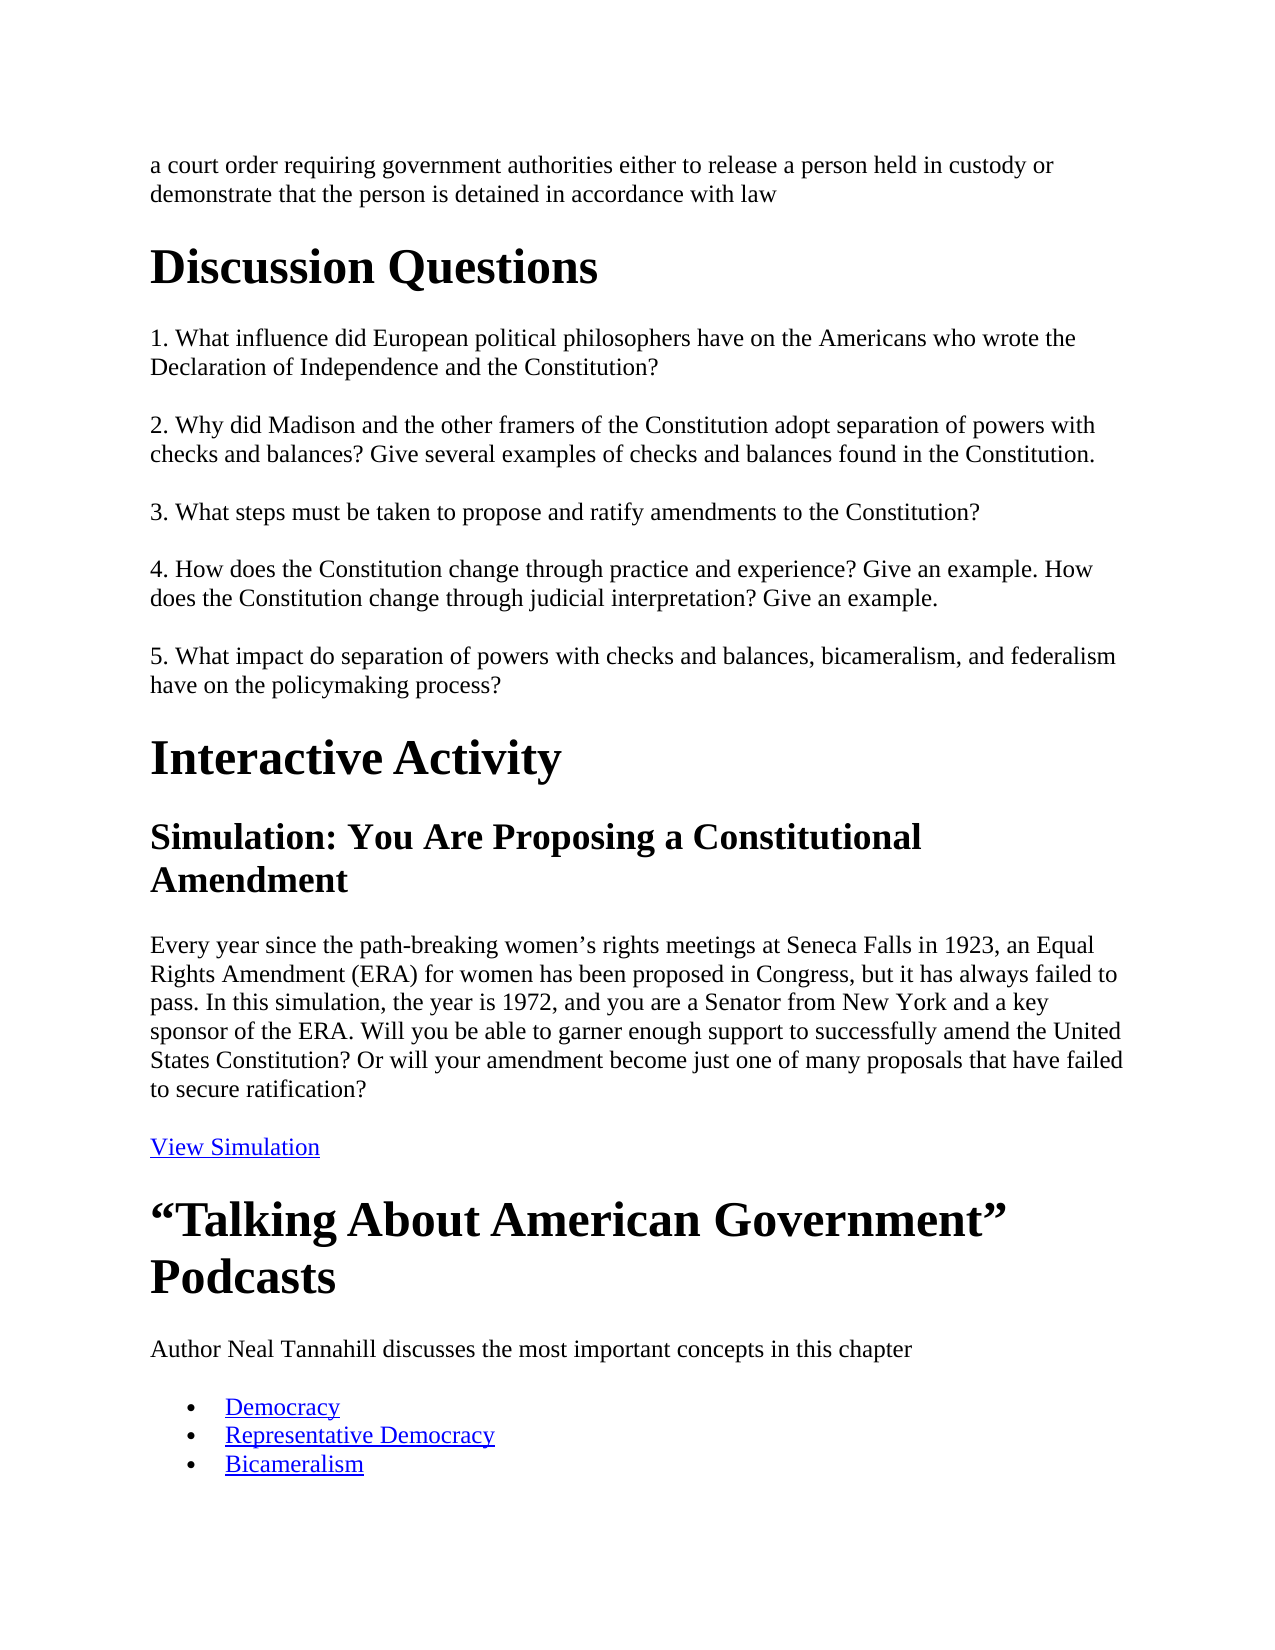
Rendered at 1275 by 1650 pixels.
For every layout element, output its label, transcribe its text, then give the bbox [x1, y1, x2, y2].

text 2. Why did Madison and the other framers of the Constitution adopt separation of powers with checks and balances? Give several examples of checks and balances found in the Constitution. [150, 410, 1125, 467]
text 3. What steps must be taken to propose and ratify amendments to the Constitution? [150, 497, 1125, 525]
list Bicameralism [187, 1449, 1125, 1478]
text Discussion Questions [150, 237, 1125, 294]
text 1. What influence did European political philosophers have on the Americans who wrote the Declaration of Independence and the Constitution? [150, 323, 1125, 381]
text Simulation: You Are Proposing a Constitutional Amendment [150, 814, 1125, 901]
list Democracy [187, 1392, 1125, 1420]
text Every year since the path-breaking women’s rights meetings at Seneca Falls in 1923, an Equal Rights Amendment (ERA) for women has been proposed in Congress, but it has always failed to pass. In this simulation, the year is 1972, and you are a Senator from New York and a key sponsor of the ERA. Will you be able to garner enough support to successfully amend the United States Constitution? Or will your amendment become just one of many proposals that have failed to secure ratification? [150, 930, 1125, 1102]
text Author Neal Tannahill discusses the most important concepts in this chapter [150, 1334, 1125, 1362]
text Interactive Activity [150, 728, 1125, 785]
list Representative Democracy [187, 1420, 1125, 1449]
text 4. How does the Constitution change through practice and experience? Give an example. How does the Constitution change through judicial interpretation? Give an example. [150, 554, 1125, 612]
text “Talking About American Government” Podcasts [150, 1189, 1125, 1304]
text 5. What impact do separation of powers with checks and balances, bicameralism, and federalism have on the policymaking process? [150, 641, 1125, 699]
text View Simulation [150, 1132, 1125, 1160]
text a court order requiring government authorities either to release a person held in custody or demonstrate that the person is detained in accordance with law [150, 150, 1125, 207]
